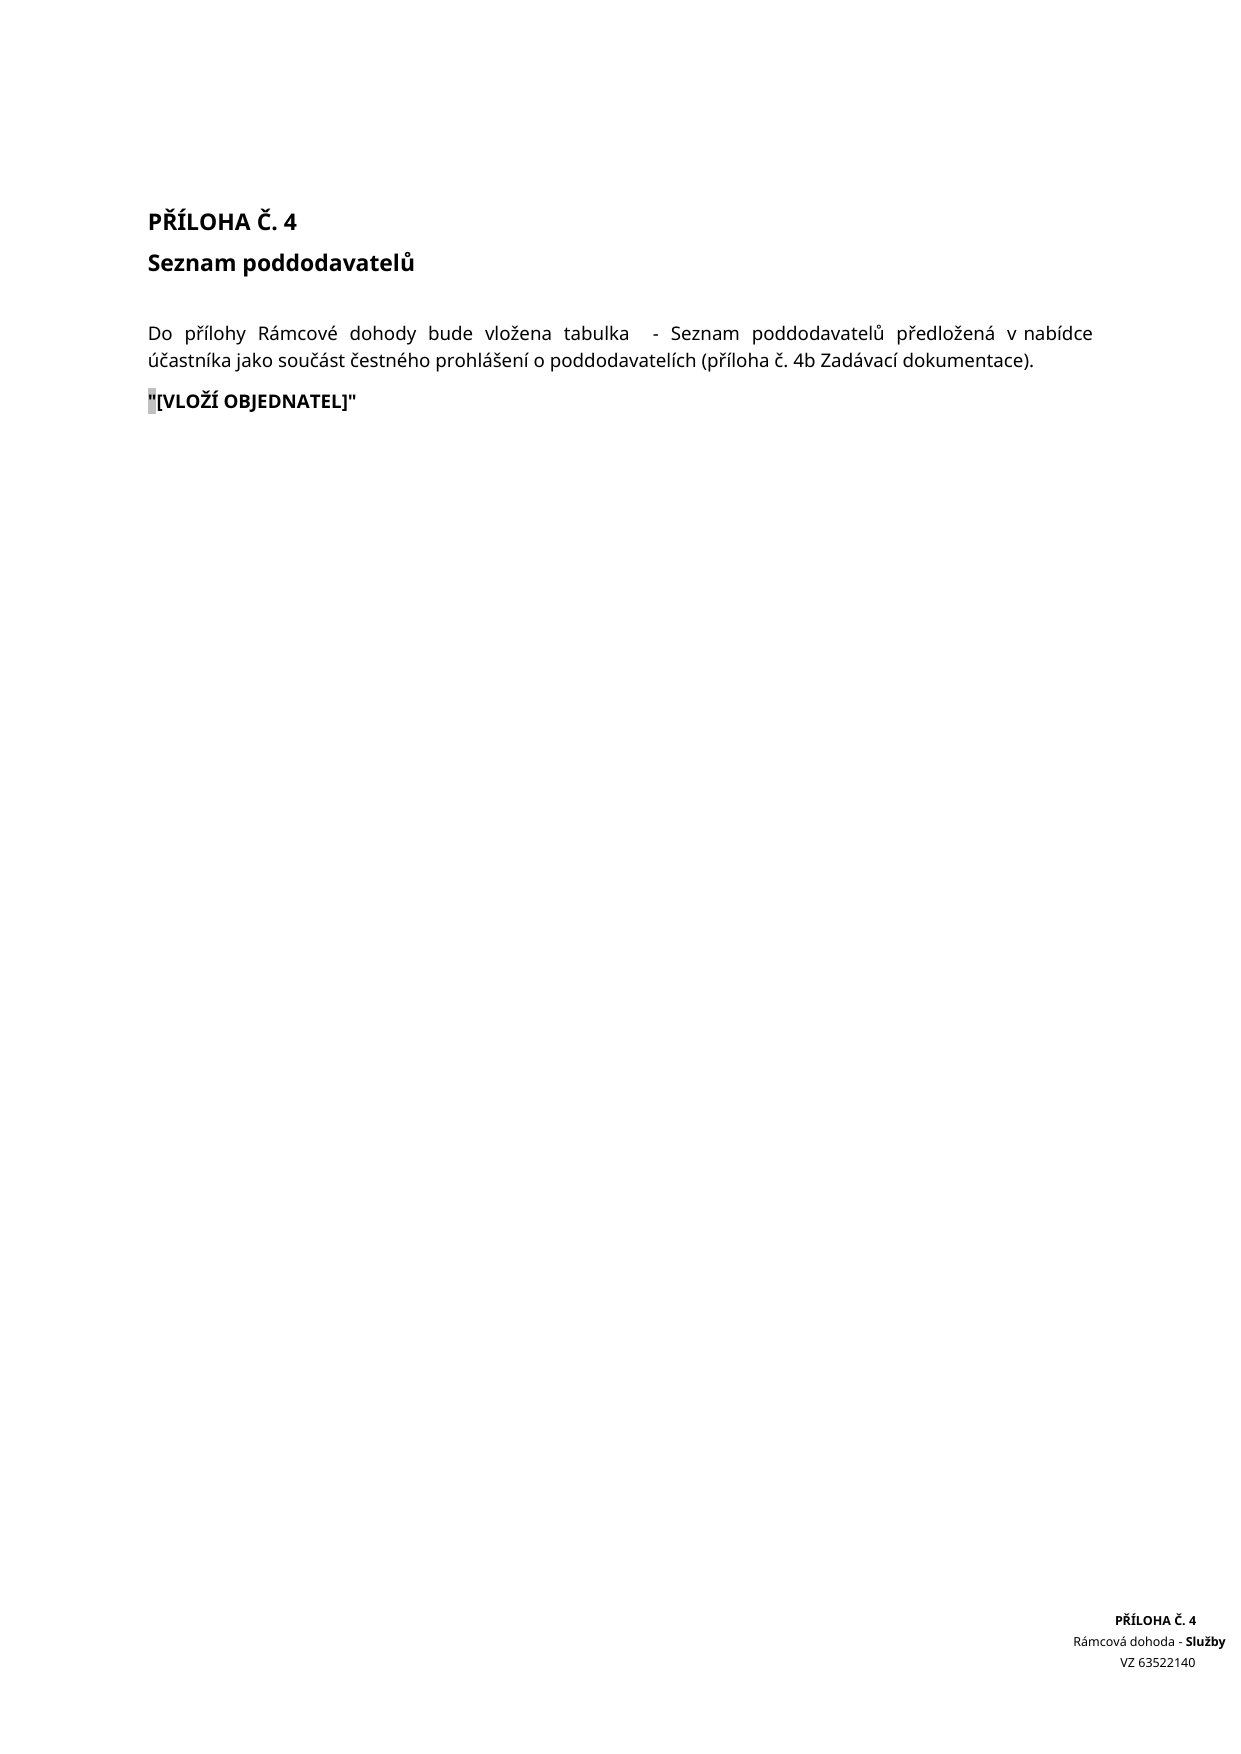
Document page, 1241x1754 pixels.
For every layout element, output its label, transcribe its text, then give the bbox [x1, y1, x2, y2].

text Příloha č. 4 [148, 207, 1093, 236]
text Do přílohy Rámcové dohody bude vložena tabulka - Seznam poddodavatelů předložená v nabídce účastníka jako součást čestného prohlášení o poddodavatelích (příloha č. 4b Zadávací dokumentace). [148, 320, 1093, 373]
text Seznam poddodavatelů [148, 248, 1093, 278]
